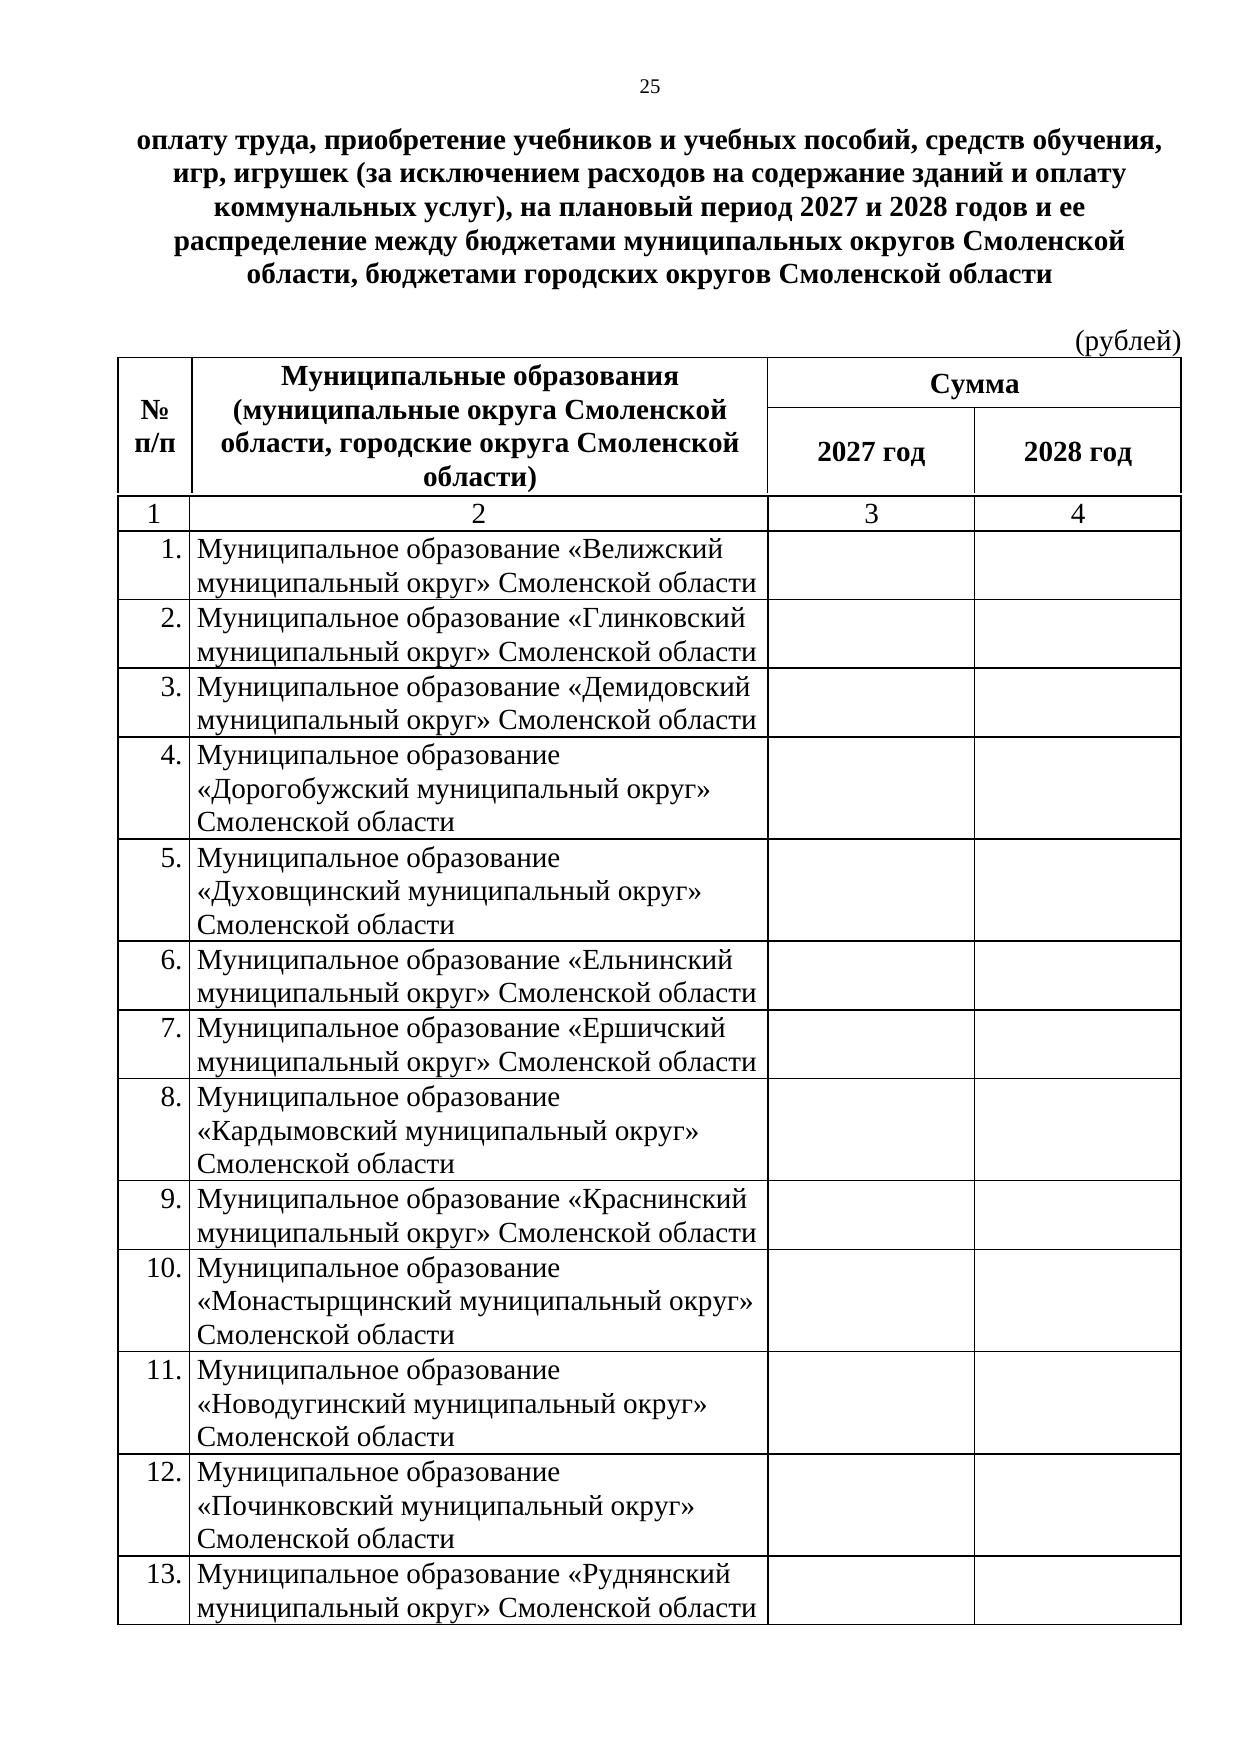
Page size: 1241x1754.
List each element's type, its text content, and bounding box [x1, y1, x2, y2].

table_cell [769, 600, 974, 667]
table_cell Муниципальное образование «Краснинский муниципальный округ» Смоленской области [190, 1181, 767, 1248]
table_cell Муниципальное образование «Духовщинский муниципальный округ» Смоленской области [190, 840, 767, 940]
table_header 1 [119, 497, 189, 530]
table_cell 6. [119, 942, 189, 1009]
table_cell [975, 1079, 1180, 1180]
table_cell [769, 840, 974, 940]
table_cell 1. [119, 532, 189, 599]
table_cell [975, 1250, 1180, 1351]
table_cell [769, 669, 974, 736]
table_cell Муниципальное образование «Ершичский муниципальный округ» Смоленской области [190, 1011, 767, 1078]
table_header Муниципальные образования (муниципальные округа Смоленской области, городские округа Смоленской области) [193, 358, 767, 492]
table_cell Муниципальное образование «Демидовский муниципальный округ» Смоленской области [190, 669, 767, 736]
table_cell 7. [119, 1011, 189, 1078]
table_cell Муниципальное образование «Кардымовский муниципальный округ» Смоленской области [190, 1079, 767, 1180]
table_cell [975, 669, 1180, 736]
table_header 3 [769, 497, 974, 530]
table_cell 13. [119, 1557, 189, 1624]
table_cell Муниципальное образование «Глинковский муниципальный округ» Смоленской области [190, 600, 767, 667]
table_cell 11. [119, 1352, 189, 1453]
table_header 4 [975, 497, 1180, 530]
table_cell 4. [119, 738, 189, 838]
table_header № п/п [119, 358, 191, 492]
table_cell [975, 942, 1180, 1009]
table_cell Муниципальное образование «Дорогобужский муниципальный округ» Смоленской области [190, 738, 767, 838]
table_cell Муниципальное образование «Новодугинский муниципальный округ» Смоленской области [190, 1352, 767, 1453]
table_cell [769, 1250, 974, 1351]
table_cell 3. [119, 669, 189, 736]
table_cell [769, 1181, 974, 1248]
table_header 2 [190, 497, 767, 530]
table_cell Муниципальное образование «Ельнинский муниципальный округ» Смоленской области [190, 942, 767, 1009]
table_cell [769, 1455, 974, 1555]
table_cell [975, 532, 1180, 599]
table_cell 9. [119, 1181, 189, 1248]
table_cell 8. [119, 1079, 189, 1180]
table_cell [769, 942, 974, 1009]
table_cell [769, 1557, 974, 1624]
table_cell [769, 1011, 974, 1078]
table_cell Муниципальное образование «Руднянский муниципальный округ» Смоленской области [190, 1557, 767, 1624]
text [118, 122, 1181, 290]
table_cell [975, 738, 1180, 838]
table_cell 5. [119, 840, 189, 940]
table_cell Муниципальное образование «Монастырщинский муниципальный округ» Смоленской области [190, 1250, 767, 1351]
table_cell [975, 600, 1180, 667]
table_cell [769, 1352, 974, 1453]
table_cell 2028 год [975, 408, 1180, 492]
table_header Сумма [768, 358, 1180, 407]
table_cell [975, 1352, 1180, 1453]
table_cell [975, 1557, 1180, 1624]
table_cell [975, 1011, 1180, 1078]
table_cell [975, 1455, 1180, 1555]
table_cell 12. [119, 1455, 189, 1555]
table_cell [769, 1079, 974, 1180]
table_cell [975, 840, 1180, 940]
table_cell [769, 532, 974, 599]
table_cell Муниципальное образование «Починковский муниципальный округ» Смоленской области [190, 1455, 767, 1555]
table_cell 10. [119, 1250, 189, 1351]
table_cell 2. [119, 600, 189, 667]
table_cell [769, 738, 974, 838]
table_cell 2027 год [768, 408, 974, 492]
table_cell [975, 1181, 1180, 1248]
text (рублей) [118, 323, 1181, 357]
table_cell Муниципальное образование «Велижский муниципальный округ» Смоленской области [190, 532, 767, 599]
